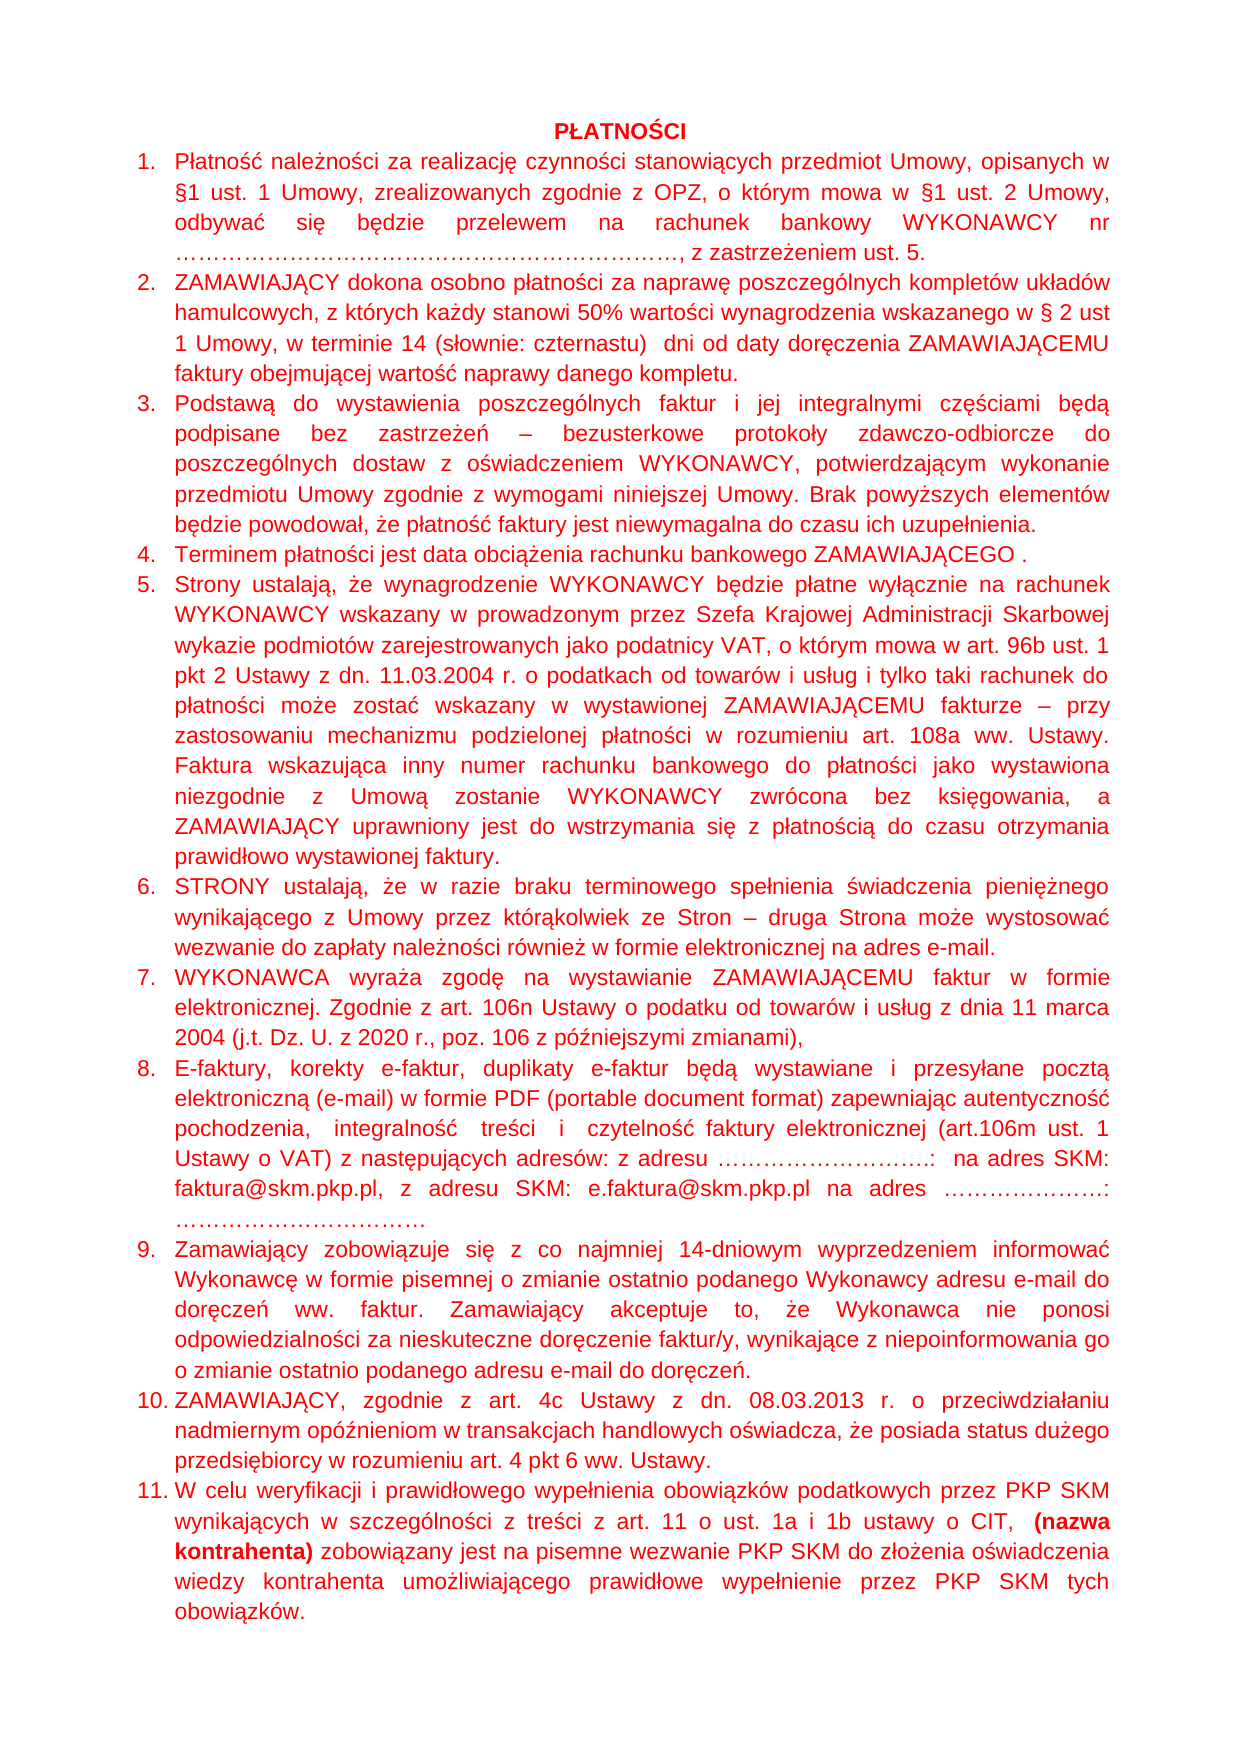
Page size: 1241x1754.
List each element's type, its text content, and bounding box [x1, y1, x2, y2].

list Płatność należności za realizację czynności stanowiących przedmiot Umowy, opisanych w §1 ust. 1 Umowy, zrealizowanych zgodnie z OPZ, o którym mowa w §1 ust. 2 Umowy, odbywać się będzie przelewem na rachunek bankowy WYKONAWCY nr …………………………………………………………, z zastrzeżeniem ust. 5. [137, 148, 1110, 265]
list Strony ustalają, że wynagrodzenie WYKONAWCY będzie płatne wyłącznie na rachunek WYKONAWCY wskazany w prowadzonym przez Szefa Krajowej Administracji Skarbowej wykazie podmiotów zarejestrowanych jako podatnicy VAT, o którym mowa w art. 96b ust. 1 pkt 2 Ustawy z dn. 11.03.2004 r. o podatkach od towarów i usług i tylko taki rachunek do płatności może zostać wskazany w wystawionej ZAMAWIAJĄCEMU fakturze – przy zastosowaniu mechanizmu podzielonej płatności w rozumieniu art. 108a ww. Ustawy. Faktura wskazująca inny numer rachunku bankowego do płatności jako wystawiona niezgodnie z Umową zostanie WYKONAWCY zwrócona bez księgowania, a ZAMAWIAJĄCY uprawniony jest do wstrzymania się z płatnością do czasu otrzymania prawidłowo wystawionej faktury. [137, 571, 1110, 869]
list ZAMAWIAJĄCY, zgodnie z art. 4c Ustawy z dn. 08.03.2013 r. o przeciwdziałaniu nadmiernym opóźnieniom w transakcjach handlowych oświadcza, że posiada status dużego przedsiębiorcy w rozumieniu art. 4 pkt 6 ww. Ustawy. [137, 1387, 1110, 1474]
list E-faktury, korekty e-faktur, duplikaty e-faktur będą wystawiane i przesyłane pocztą elektroniczną (e-mail) w formie PDF (portable document format) zapewniając autentyczność pochodzenia, integralność treści i czytelność faktury elektronicznej (art.106m ust. 1 Ustawy o VAT) z następujących adresów: z adresu ……………………….: na adres SKM: faktura@skm.pkp.pl, z adresu SKM: e.faktura@skm.pkp.pl na adres …………………:…………………………… [137, 1054, 1110, 1232]
list Zamawiający zobowiązuje się z co najmniej 14-dniowym wyprzedzeniem informować Wykonawcę w formie pisemnej o zmianie ostatnio podanego Wykonawcy adresu e-mail do doręczeń ww. faktur. Zamawiający akceptuje to, że Wykonawca nie ponosi odpowiedzialności za nieskuteczne doręczenie faktur/y, wynikające z niepoinformowania go o zmianie ostatnio podanego adresu e-mail do doręczeń. [137, 1236, 1110, 1383]
list W celu weryfikacji i prawidłowego wypełnienia obowiązków podatkowych przez PKP SKM wynikających w szczególności z treści z art. 11 o ust. 1a i 1b ustawy o CIT, (nazwa kontrahenta) zobowiązany jest na pisemne wezwanie PKP SKM do złożenia oświadczenia wiedzy kontrahenta umożliwiającego prawidłowe wypełnienie przez PKP SKM tych obowiązków. [137, 1477, 1110, 1625]
list WYKONAWCA wyraża zgodę na wystawianie ZAMAWIAJĄCEMU faktur w formie elektronicznej. Zgodnie z art. 106n Ustawy o podatku od towarów i usług z dnia 11 marca 2004 (j.t. Dz. U. z 2020 r., poz. 106 z późniejszymi zmianami), [137, 964, 1110, 1051]
list STRONY ustalają, że w razie braku terminowego spełnienia świadczenia pieniężnego wynikającego z Umowy przez którąkolwiek ze Stron – druga Strona może wystosować wezwanie do zapłaty należności również w formie elektronicznej na adres e-mail. [137, 873, 1110, 960]
list Terminem płatności jest data obciążenia rachunku bankowego ZAMAWIAJĄCEGO . [137, 541, 1110, 567]
text PŁATNOŚCI [130, 118, 1110, 144]
list Podstawą do wystawienia poszczególnych faktur i jej integralnymi częściami będą podpisane bez zastrzeżeń – bezusterkowe protokoły zdawczo-odbiorcze do poszczególnych dostaw z oświadczeniem WYKONAWCY, potwierdzającym wykonanie przedmiotu Umowy zgodnie z wymogami niniejszej Umowy. Brak powyższych elementów będzie powodował, że płatność faktury jest niewymagalna do czasu ich uzupełnienia. [137, 390, 1110, 537]
list ZAMAWIAJĄCY dokona osobno płatności za naprawę poszczególnych kompletów układów hamulcowych, z których każdy stanowi 50% wartości wynagrodzenia wskazanego w § 2 ust 1 Umowy, w terminie 14 (słownie: czternastu) dni od daty doręczenia ZAMAWIAJĄCEMU faktury obejmującej wartość naprawy danego kompletu. [137, 269, 1110, 386]
